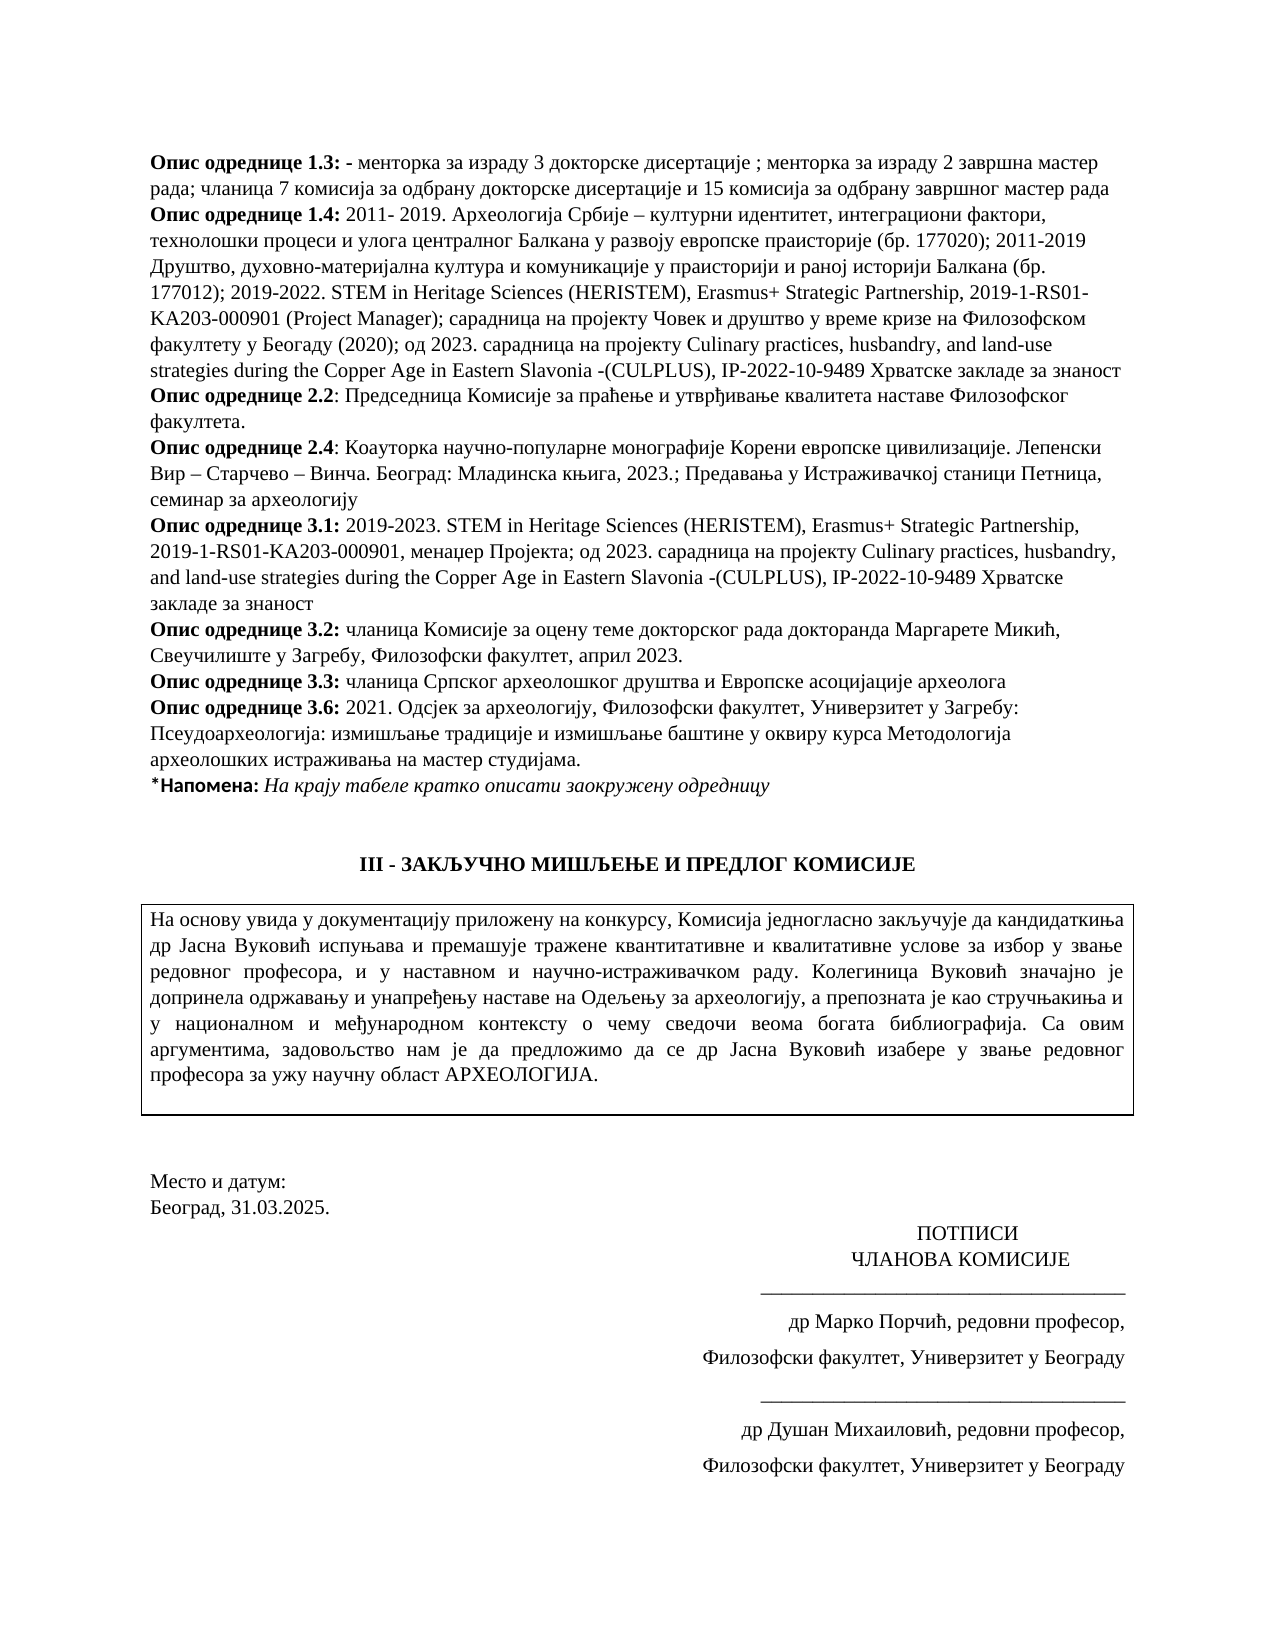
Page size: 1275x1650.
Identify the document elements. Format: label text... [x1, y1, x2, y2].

text ___________________________________ [150, 1381, 1125, 1405]
text III - ЗАКЉУЧНО МИШЉЕЊЕ И ПРЕДЛОГ КОМИСИЈЕ [150, 852, 1125, 876]
text Опис одреднице 3.6: 2021. Одсјек за археологију, Филозофски факултет, Универзитет у Загребу: Псеудоархеологија: измишљање традиције и измишљање баштине у оквиру курса Методологија археолошких истраживања на мастер студијама. [150, 695, 1125, 771]
text Опис одреднице 3.2: чланица Комисије за оцену теме докторског рада докторанда Маргарете Микић, Свеучилиште у Загребу, Филозофски факултет, април 2023. [150, 617, 1125, 667]
text Опис одреднице 3.1: 2019-2023. STEM in Heritage Sciences (HERISTEM), Erasmus+ Strategic Partnership, 2019-1-RS01-KA203-000901, менаџер Пројекта; од 2023. сарадница на пројекту Culinary practices, husbandry, and land-use strategies during the Copper Age in Eastern Slavonia -(CULPLUS), IP-2022-10-9489 Хрватске закладе за знаност [150, 513, 1125, 615]
text др Душан Михаиловић, редовни професор, Филозофски факултет, Универзитет у Београду [150, 1417, 1125, 1477]
text Београд, 31.03.2025. [150, 1195, 1125, 1219]
text Опис одреднице 1.4: 2011- 2019. Археологија Србије – културни идентитет, интеграциони фактори, технолошки процеси и улога централног Балкана у развоју европске праисторије (бр. 177020); 2011-2019 Друштво, духовно-материјална култура и комуникације у праисторији и раној историји Балкана (бр. 177012); 2019-2022. STEM in Heritage Sciences (HERISTEM), Erasmus+ Strategic Partnership, 2019-1-RS01-KA203-000901 (Project Manager); сарадница на пројекту Човек и друштво у време кризе на Филозофском факултету у Беогаду (2020); од 2023. сарадница на пројекту Culinary practices, husbandry, and land-use strategies during the Copper Age in Eastern Slavonia -(CULPLUS), IP-2022-10-9489 Хрватске закладе за знаност [150, 202, 1125, 382]
text ___________________________________ [150, 1273, 1125, 1297]
text др Марко Порчић, редовни професор, Филозофски факултет, Универзитет у Београду [150, 1309, 1125, 1369]
text ЧЛАНОВА КОМИСИЈЕ [150, 1247, 1125, 1271]
text На основу увида у документацију приложену на конкурсу, Комисија једногласно закључује да кандидаткиња др Јасна Вуковић испуњава и премашује тражене квантитативне и квалитативне услове за избор у звање редовног професора, и у наставном и научно-истраживачком раду. Колегиница Вуковић значајно је допринела одржавању и унапређењу наставе на Одељењу за археологију, а препозната је као стручњакиња и у националном и међународном контексту о чему сведочи веома богата библиографија. Са овим аргументима, задовољство нам је да предложимо да се др Јасна Вуковић изабере у звање редовног професора за ужу научну област АРХЕОЛОГИЈА. [142, 905, 1133, 1086]
text Опис одреднице 3.3: чланица Српског археолошког друштва и Европске асоцијације археолога [150, 669, 1125, 693]
text Опис одреднице 2.4: Коауторка научно-популарне монографије Корени европске цивилизације. Лепенски Вир – Старчево – Винча. Београд: Младинска књига, 2023.; Предавања у Истраживачкој станици Петница, семинар за археологију [150, 435, 1125, 511]
text ПОТПИСИ [150, 1221, 1125, 1245]
text Опис одреднице 1.3: - менторка за израду 3 докторске дисертације ; менторка за израду 2 завршна мастер рада; чланица 7 комисија за одбрану докторске дисертације и 15 комисија за одбрану завршног мастер рада [150, 150, 1125, 200]
text *Напомена: На крају табеле кратко описати заокружену одредницу [150, 772, 1125, 798]
text Опис одреднице 2.2: Председница Комисије за праћење и утврђивање квалитета наставе Филозофског факултета. [150, 383, 1125, 433]
text Место и датум: [150, 1169, 1125, 1193]
